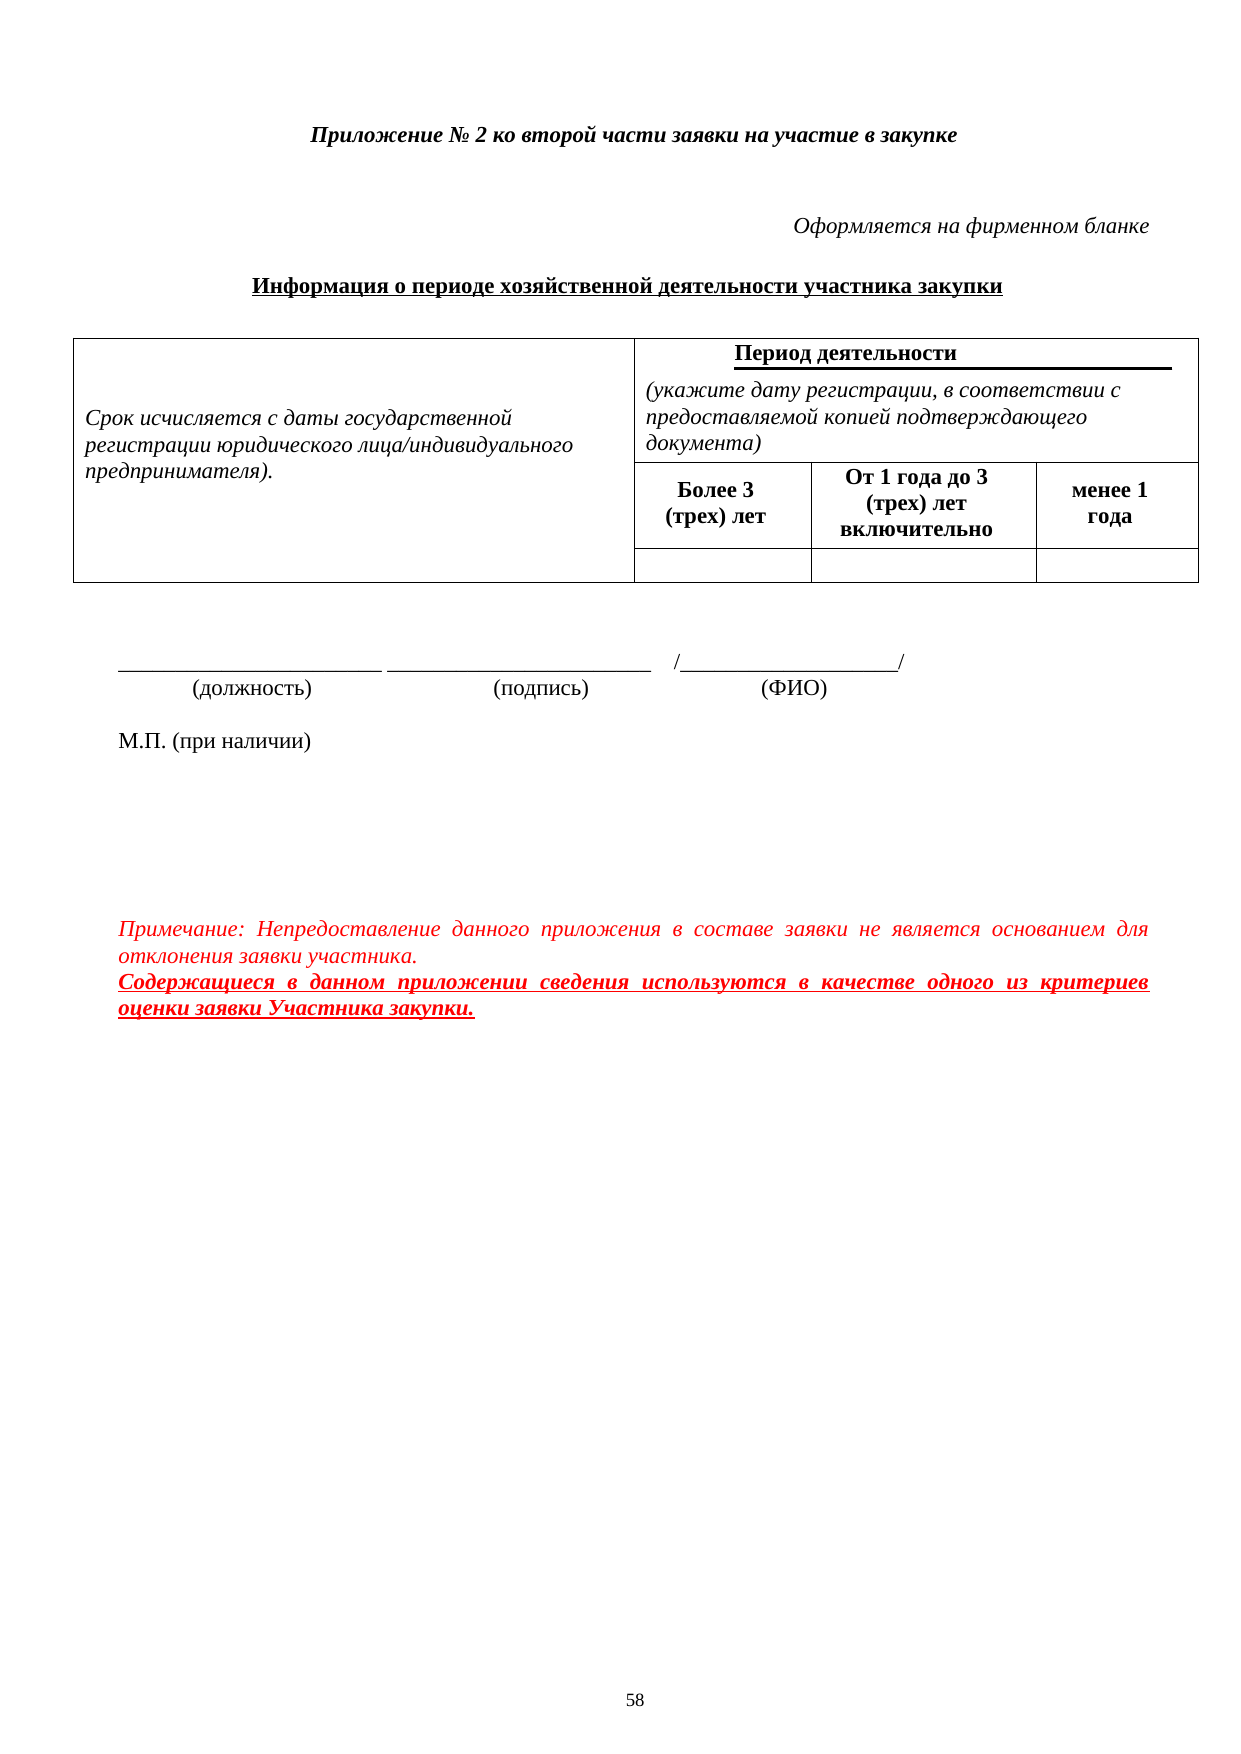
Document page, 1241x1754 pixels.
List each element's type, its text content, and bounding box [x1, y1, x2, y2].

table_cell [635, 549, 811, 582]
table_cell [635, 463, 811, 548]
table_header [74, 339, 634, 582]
text Информация о периоде хозяйственной деятельности участника закупки [118, 272, 1137, 299]
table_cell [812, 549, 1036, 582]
text Содержащиеся в данном приложении сведения используются в качестве одного из критериев оценки заявки Участника закупки. [118, 968, 1152, 1021]
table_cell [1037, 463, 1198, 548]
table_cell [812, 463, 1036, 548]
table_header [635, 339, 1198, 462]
text Примечание: Непредоставление данного приложения в составе заявки не является основанием для отклонения заявки участника. [118, 915, 1152, 968]
text _______________________ _______________________ /___________________/ [118, 648, 1152, 674]
text (должность) (подпись) (ФИО) [118, 674, 1152, 701]
text М.П. (при наличии) [118, 727, 1152, 753]
text Оформляется на фирменном бланке [118, 212, 1152, 238]
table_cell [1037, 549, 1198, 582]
text Приложение № 2 ко второй части заявки на участие в закупке [118, 121, 1152, 148]
